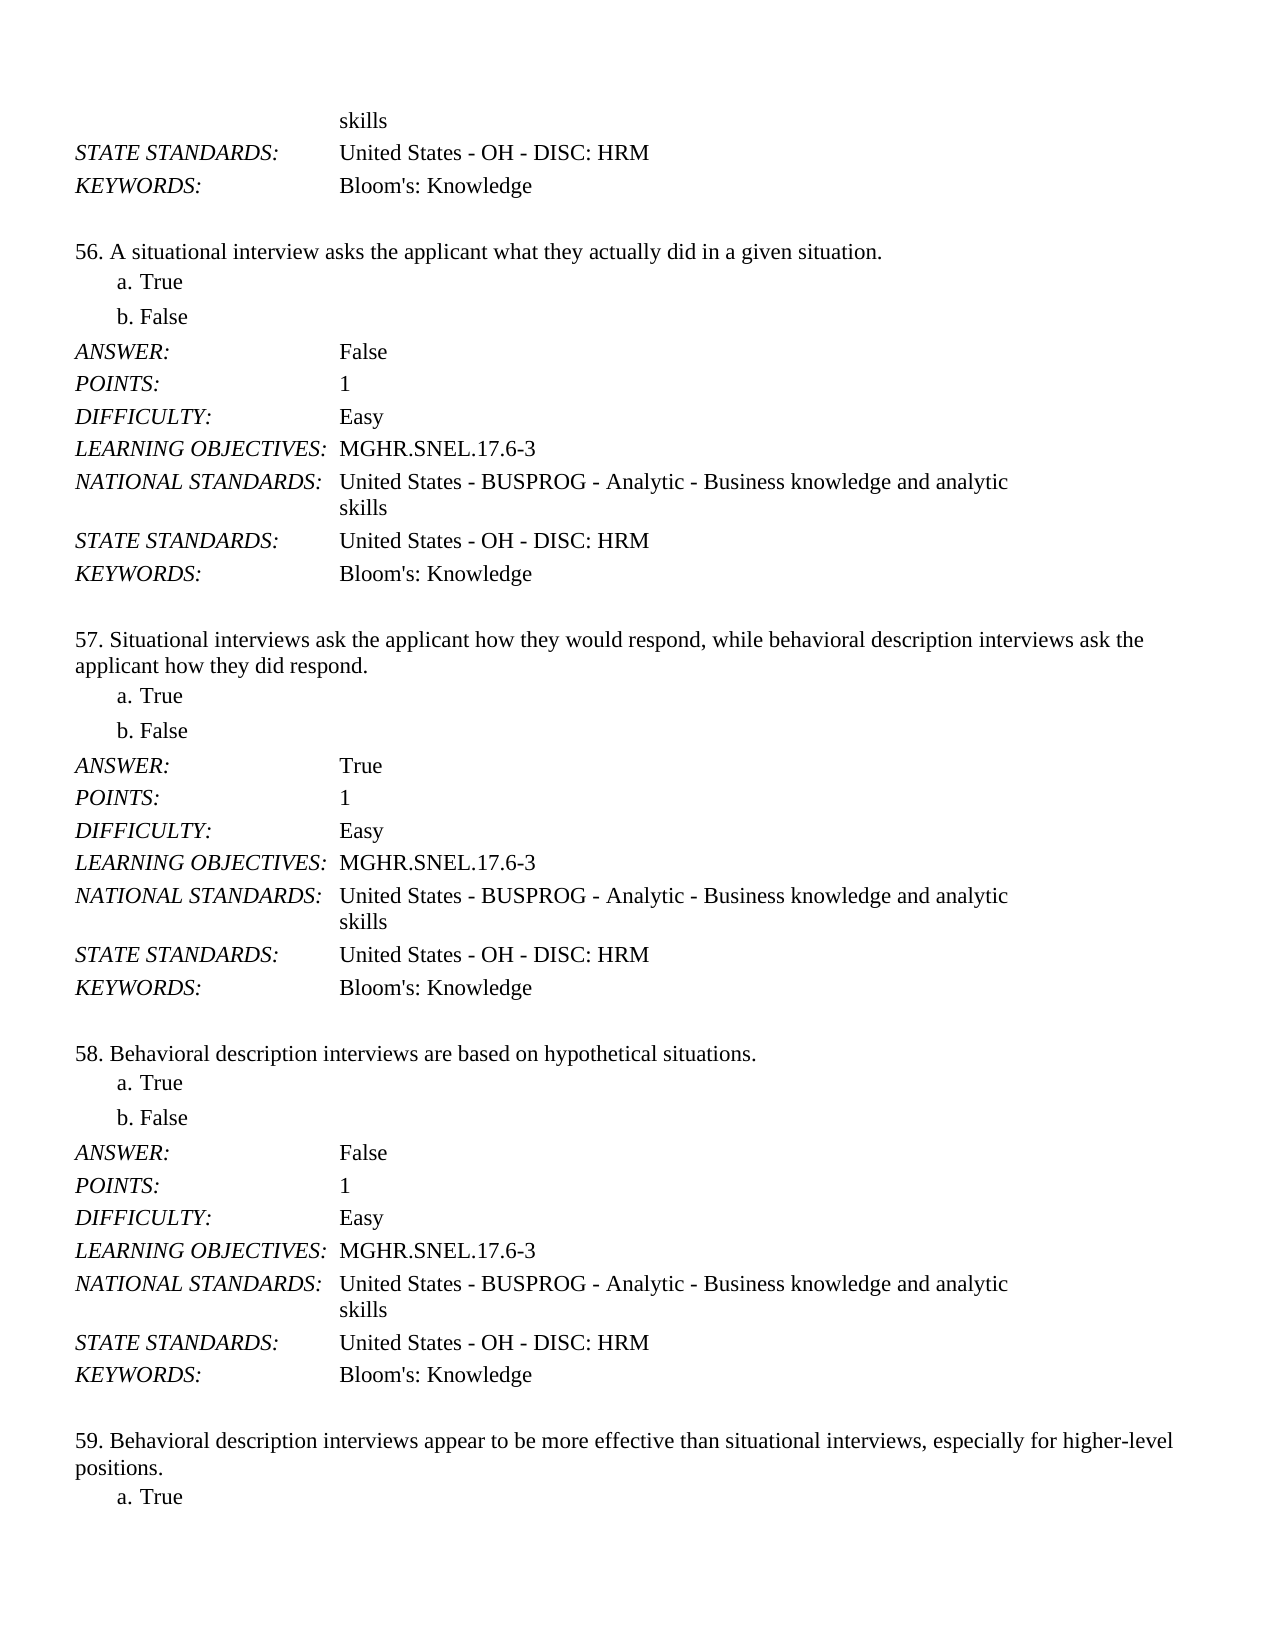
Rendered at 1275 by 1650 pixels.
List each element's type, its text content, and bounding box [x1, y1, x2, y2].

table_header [75, 1480, 1200, 1515]
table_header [75, 104, 1200, 202]
table_header 58. Behavioral description interviews are based on hypothetical situations. [75, 1066, 1200, 1391]
table_header 57. Situational interviews ask the applicant how they would respond, while behavioral description interviews ask the applicant how they did respond. [75, 678, 1200, 1003]
table_header 56. A situational interview asks the applicant what they actually did in a given situation. [75, 264, 1200, 589]
